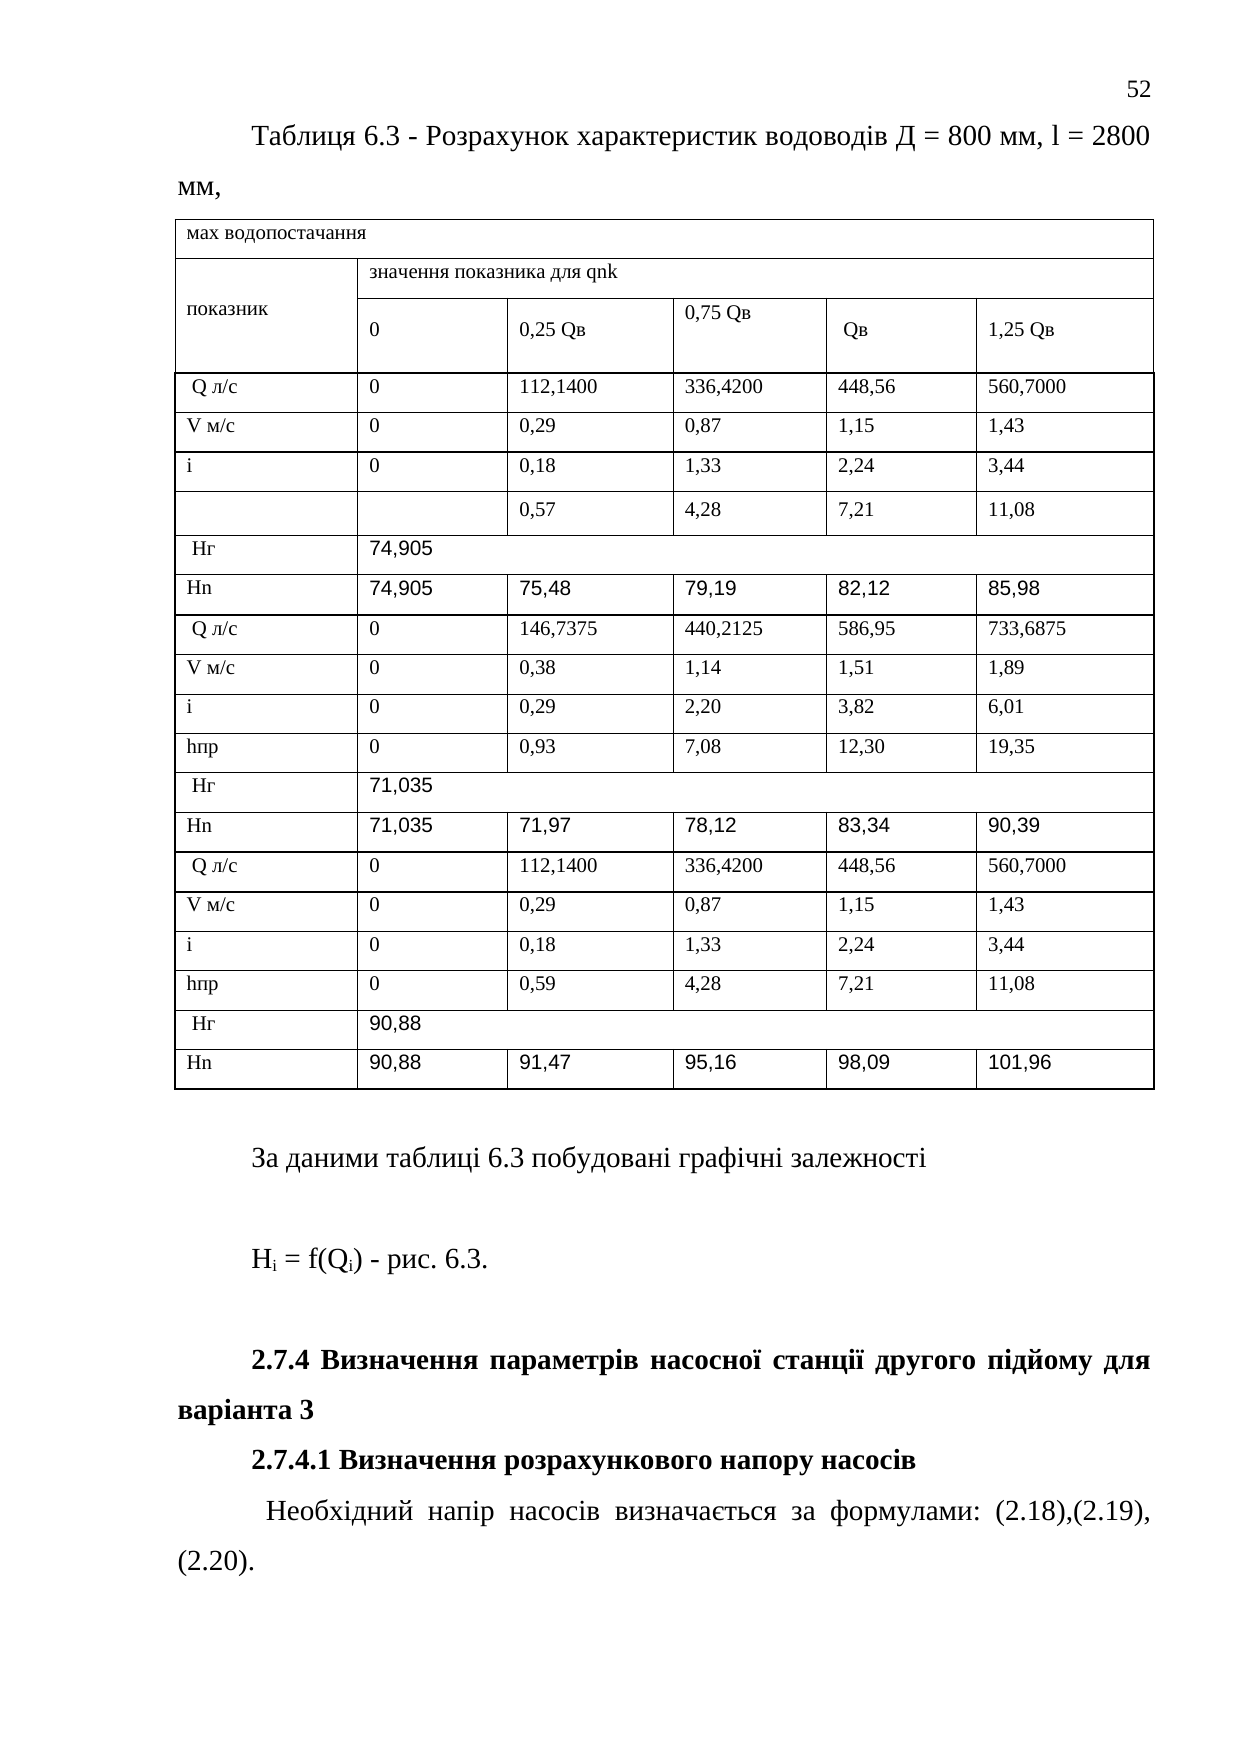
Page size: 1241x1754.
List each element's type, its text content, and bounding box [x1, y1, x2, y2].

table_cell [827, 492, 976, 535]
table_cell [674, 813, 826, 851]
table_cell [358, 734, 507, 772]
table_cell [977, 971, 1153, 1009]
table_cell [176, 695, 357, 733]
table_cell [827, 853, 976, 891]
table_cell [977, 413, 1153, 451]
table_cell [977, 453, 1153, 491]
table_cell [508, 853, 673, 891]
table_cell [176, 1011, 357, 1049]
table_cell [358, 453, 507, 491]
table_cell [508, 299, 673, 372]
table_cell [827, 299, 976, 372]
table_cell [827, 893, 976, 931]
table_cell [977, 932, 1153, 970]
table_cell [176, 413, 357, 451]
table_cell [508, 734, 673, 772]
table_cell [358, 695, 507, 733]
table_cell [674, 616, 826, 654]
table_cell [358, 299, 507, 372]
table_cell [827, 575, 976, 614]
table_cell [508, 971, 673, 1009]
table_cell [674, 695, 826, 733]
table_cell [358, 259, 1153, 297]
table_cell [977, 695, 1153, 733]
subtitle Таблиця 6.3 - Розрахунок характеристик водоводів Д = , l = , [177, 118, 1152, 202]
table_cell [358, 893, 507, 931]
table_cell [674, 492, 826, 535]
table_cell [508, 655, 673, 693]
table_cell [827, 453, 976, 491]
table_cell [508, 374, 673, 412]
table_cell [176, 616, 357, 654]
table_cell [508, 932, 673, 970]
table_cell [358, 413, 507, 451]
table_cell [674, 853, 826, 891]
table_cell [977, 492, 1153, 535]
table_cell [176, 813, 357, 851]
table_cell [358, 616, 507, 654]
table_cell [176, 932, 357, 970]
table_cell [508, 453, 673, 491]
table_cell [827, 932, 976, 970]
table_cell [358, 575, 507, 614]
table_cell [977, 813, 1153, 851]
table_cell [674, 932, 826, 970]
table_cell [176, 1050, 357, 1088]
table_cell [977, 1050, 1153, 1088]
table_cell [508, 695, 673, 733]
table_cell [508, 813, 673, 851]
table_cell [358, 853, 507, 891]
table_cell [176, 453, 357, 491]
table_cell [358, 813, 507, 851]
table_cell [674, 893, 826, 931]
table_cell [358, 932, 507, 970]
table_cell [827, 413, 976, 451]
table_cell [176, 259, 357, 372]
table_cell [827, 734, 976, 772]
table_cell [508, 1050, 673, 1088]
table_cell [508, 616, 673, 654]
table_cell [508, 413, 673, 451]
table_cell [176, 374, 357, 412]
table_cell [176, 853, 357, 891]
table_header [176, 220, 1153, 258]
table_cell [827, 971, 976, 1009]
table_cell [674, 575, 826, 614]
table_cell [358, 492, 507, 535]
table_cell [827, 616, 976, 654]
text Необхідний напір насосів визначається за формулами: (2.18),(2.19), (2.20). [177, 1493, 1152, 1577]
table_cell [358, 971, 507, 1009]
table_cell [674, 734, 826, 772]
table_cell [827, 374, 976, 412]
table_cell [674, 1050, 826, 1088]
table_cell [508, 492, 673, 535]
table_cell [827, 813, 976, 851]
text Ні = f(Qi) - рис. 6.3. [177, 1241, 1152, 1275]
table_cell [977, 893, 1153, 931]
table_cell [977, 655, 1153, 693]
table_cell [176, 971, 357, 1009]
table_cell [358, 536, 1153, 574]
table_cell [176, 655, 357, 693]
text 2.7.4.1 Визначення розрахункового напору насосів [177, 1442, 1152, 1476]
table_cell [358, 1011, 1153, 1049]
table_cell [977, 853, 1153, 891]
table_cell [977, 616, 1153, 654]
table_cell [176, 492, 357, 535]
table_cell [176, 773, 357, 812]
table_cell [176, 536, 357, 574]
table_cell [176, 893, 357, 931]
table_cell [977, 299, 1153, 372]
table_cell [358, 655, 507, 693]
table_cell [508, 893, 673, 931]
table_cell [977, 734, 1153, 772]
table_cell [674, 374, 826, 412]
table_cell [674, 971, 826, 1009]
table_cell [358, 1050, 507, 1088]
text 2.7.4 Визначення параметрів насосної станції другого підйому для варіанта 3 [177, 1342, 1152, 1426]
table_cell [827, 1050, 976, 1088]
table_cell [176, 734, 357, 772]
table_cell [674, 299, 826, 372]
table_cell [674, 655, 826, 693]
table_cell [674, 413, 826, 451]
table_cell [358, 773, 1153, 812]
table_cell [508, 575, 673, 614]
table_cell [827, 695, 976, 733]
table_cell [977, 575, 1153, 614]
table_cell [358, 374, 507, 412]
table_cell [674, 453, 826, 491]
text За даними таблиці 6.3 побудовані графічні залежності [177, 1141, 1152, 1174]
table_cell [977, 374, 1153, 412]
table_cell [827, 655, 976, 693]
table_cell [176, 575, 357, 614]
